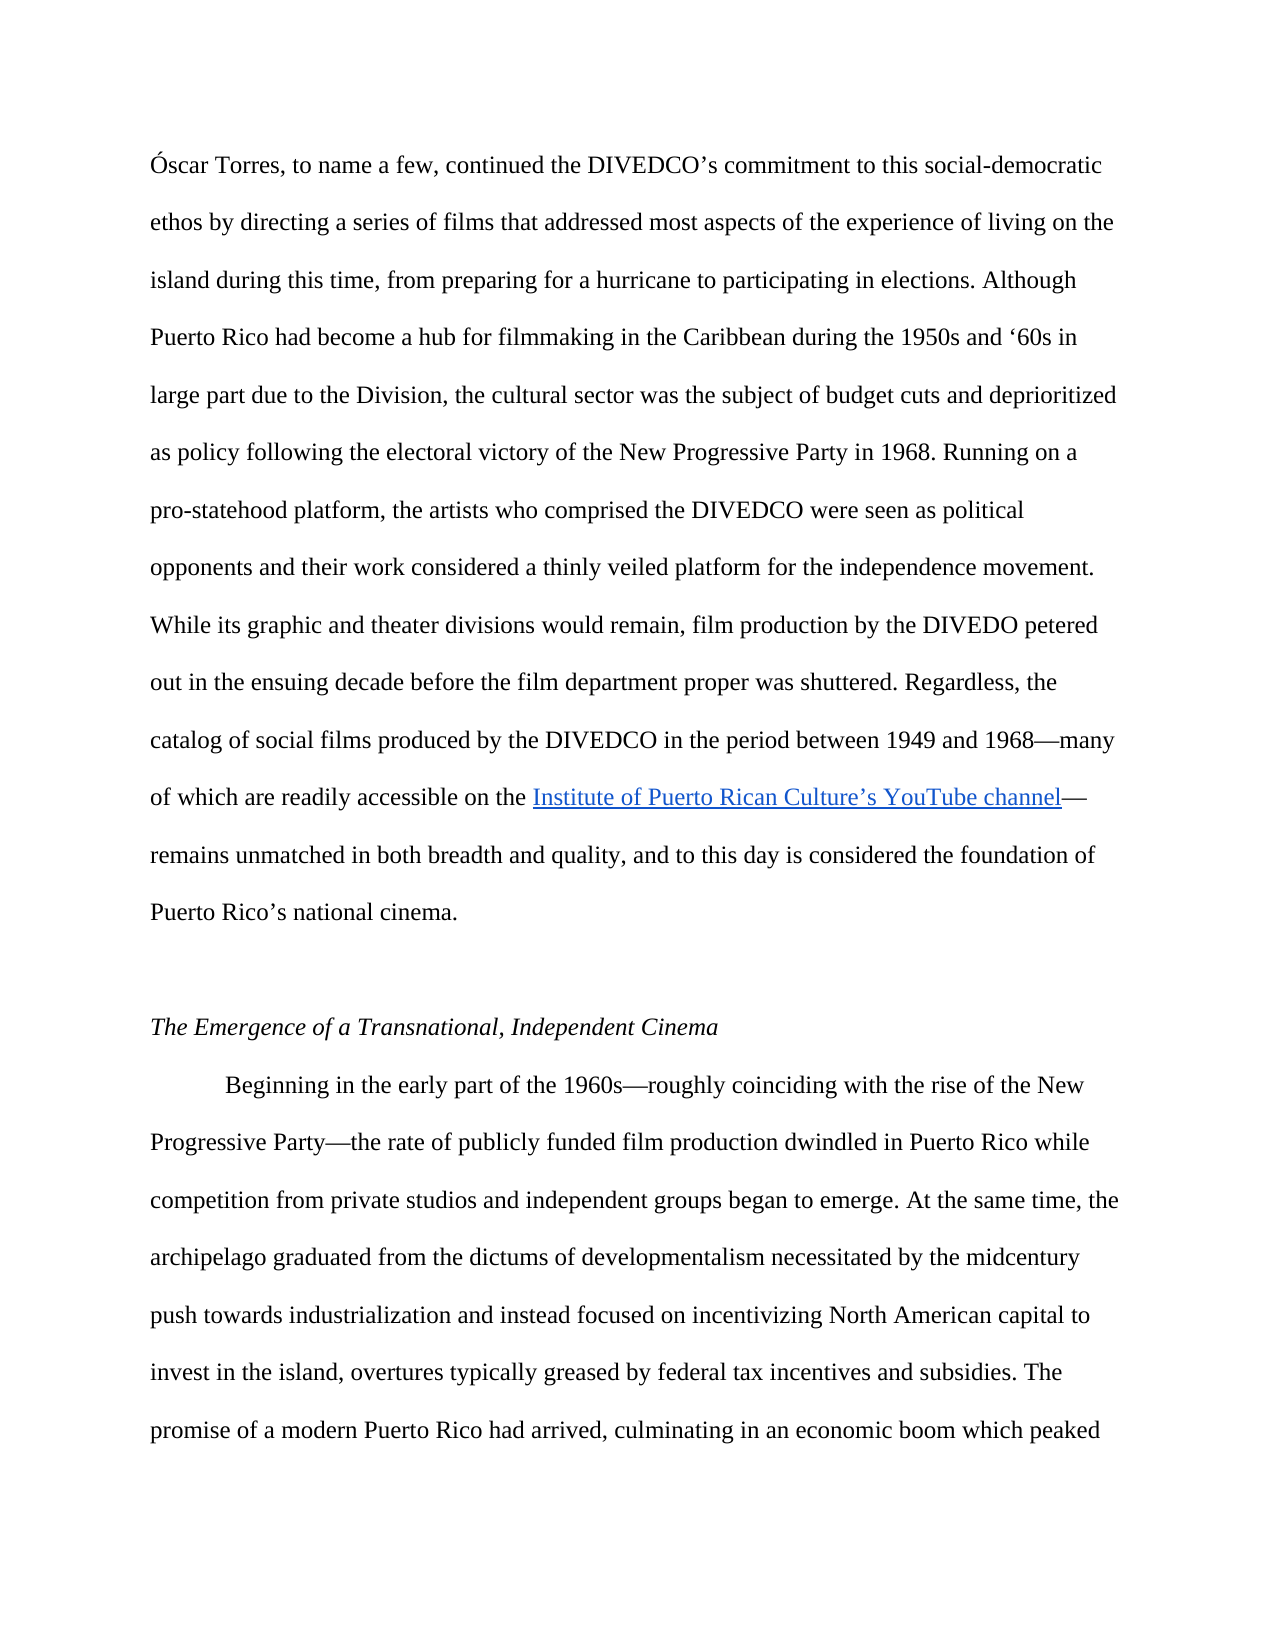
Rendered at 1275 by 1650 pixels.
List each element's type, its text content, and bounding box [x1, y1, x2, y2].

subtitle The Emergence of a Transnational, Independent Cinema [150, 1012, 1125, 1041]
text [150, 150, 1125, 926]
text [150, 1070, 1125, 1444]
